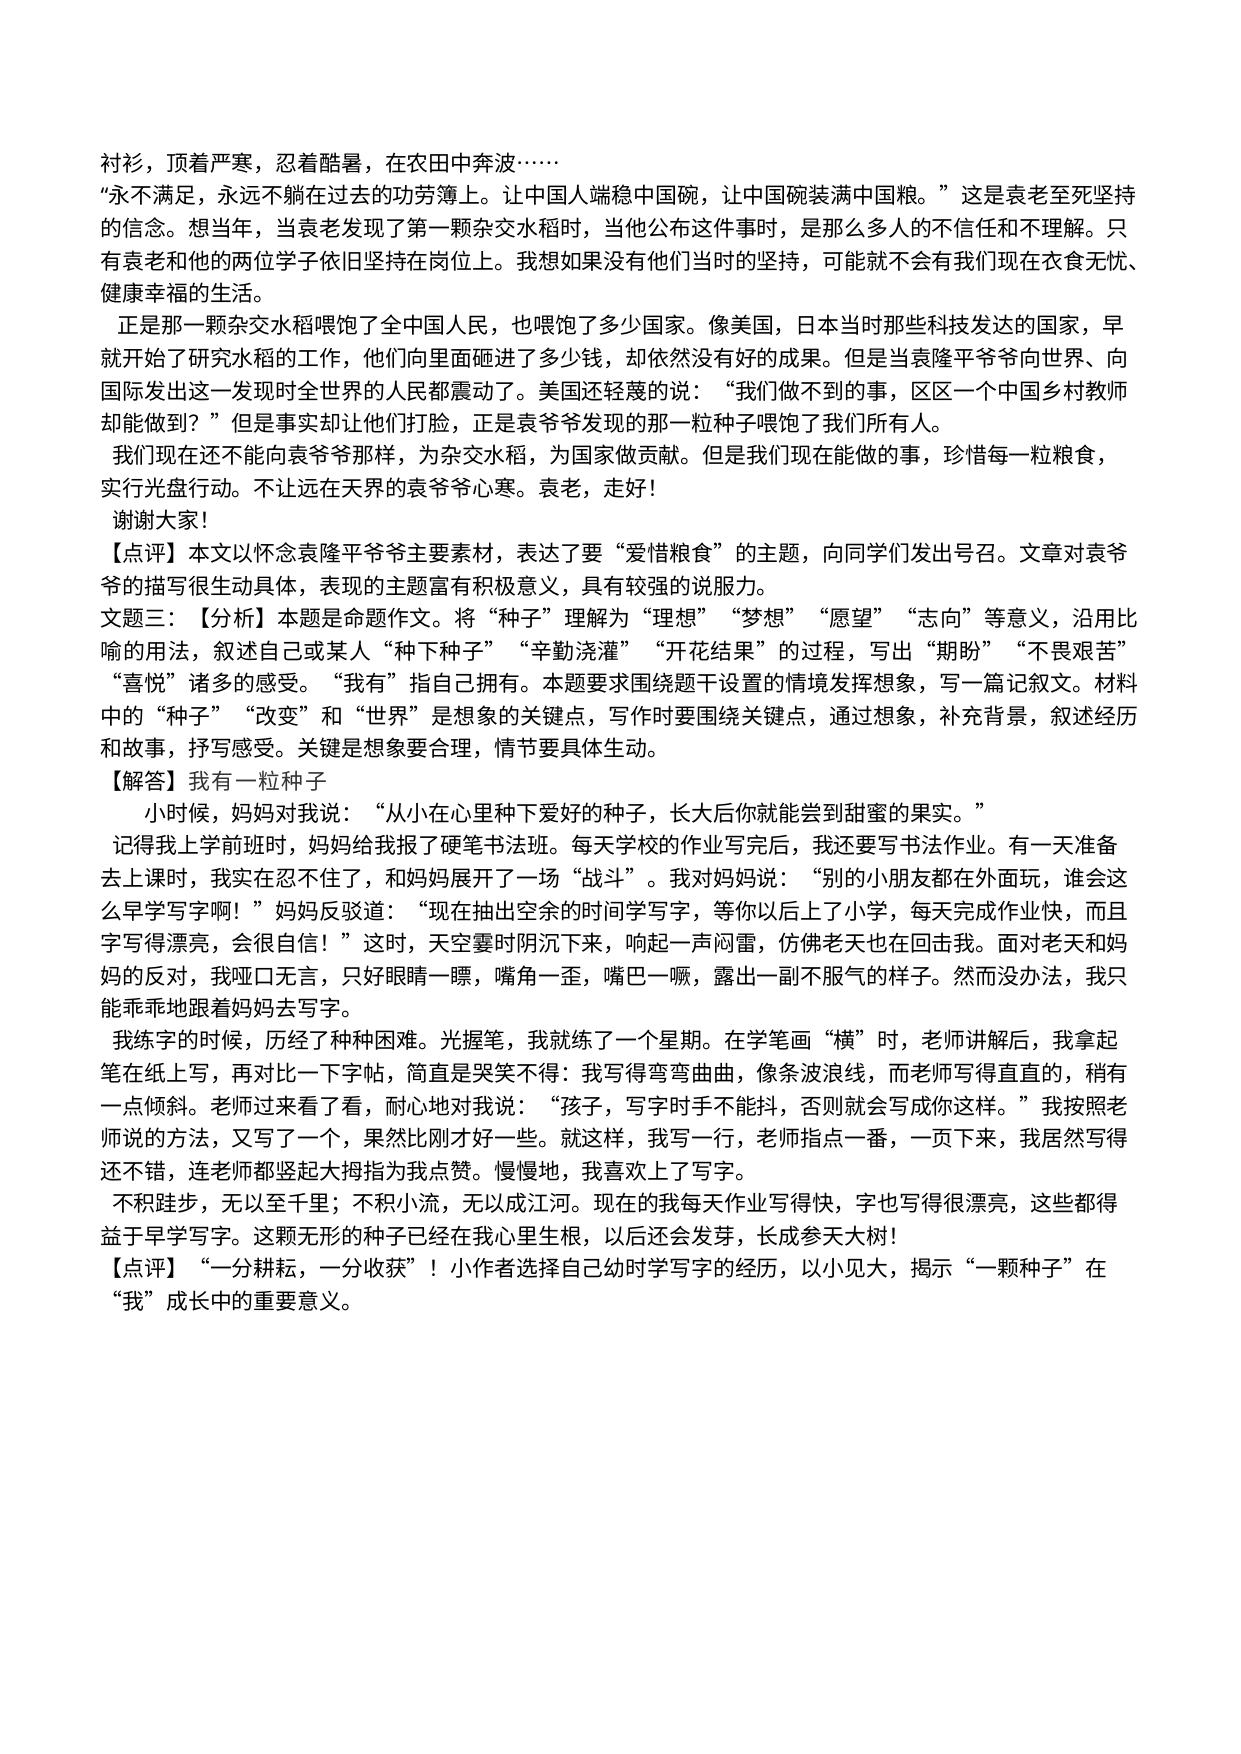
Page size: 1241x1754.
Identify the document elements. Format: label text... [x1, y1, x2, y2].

text 【解答】我有一粒种子 [100, 763, 1140, 796]
text 小时候，妈妈对我说：“从小在心里种下爱好的种子，长大后你就能尝到甜蜜的果实。” 记得我上学前班时，妈妈给我报了硬笔书法班。每天学校的作业写完后，我还要写书法作业。有一天准备去上课时，我实在忍不住了，和妈妈展开了一场“战斗”。我对妈妈说：“别的小朋友都在外面玩，谁会这么早学写字啊！”妈妈反驳道：“现在抽出空余的时间学写字，等你以后上了小学，每天完成作业快，而且字写得漂亮，会很自信！”这时，天空霎时阴沉下来，响起一声闷雷，仿佛老天也在回击我。面对老天和妈妈的反对，我哑口无言，只好眼睛一瞟，嘴角一歪，嘴巴一噘，露出一副不服气的样子。然而没办法，我只能乖乖地跟着妈妈去写字。 我练字的时候，历经了种种困难。光握笔，我就练了一个星期。在学笔画“横”时，老师讲解后，我拿起笔在纸上写，再对比一下字帖，简直是哭笑不得：我写得弯弯曲曲，像条波浪线，而老师写得直直的，稍有一点倾斜。老师过来看了看，耐心地对我说：“孩子，写字时手不能抖，否则就会写成你这样。”我按照老师说的方法，又写了一个，果然比刚才好一些。就这样，我写一行，老师指点一番，一页下来，我居然写得还不错，连老师都竖起大拇指为我点赞。慢慢地，我喜欢上了写字。 不积跬步，无以至千里；不积小流，无以成江河。现在的我每天作业写得快，字也写得很漂亮，这些都得益于早学写字。这颗无形的种子已经在我心里生根，以后还会发芽，长成参天大树！ [100, 796, 1140, 1251]
text 文题三：【分析】本题是命题作文。将“种子”理解为“理想”“梦想”“愿望”“志向”等意义，沿用比喻的用法，叙述自己或某人“种下种子”“辛勤浇灌”“开花结果”的过程，写出“期盼”“不畏艰苦”“喜悦”诸多的感受。“我有”指自己拥有。本题要求围绕题干设置的情境发挥想象，写一篇记叙文。材料中的“种子”“改变”和“世界”是想象的关键点，写作时要围绕关键点，通过想象，补充背景，叙述经历和故事，抒写感受。关键是想象要合理，情节要具体生动。 [100, 601, 1140, 763]
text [100, 146, 1140, 536]
text 【点评】“一分耕耘，一分收获”！小作者选择自己幼时学写字的经历，以小见大，揭示“一颗种子”在“我”成长中的重要意义。 [100, 1251, 1140, 1316]
text 【点评】本文以怀念袁隆平爷爷主要素材，表达了要“爱惜粮食”的主题，向同学们发出号召。文章对袁爷爷的描写很生动具体，表现的主题富有积极意义，具有较强的说服力。 [100, 536, 1140, 601]
